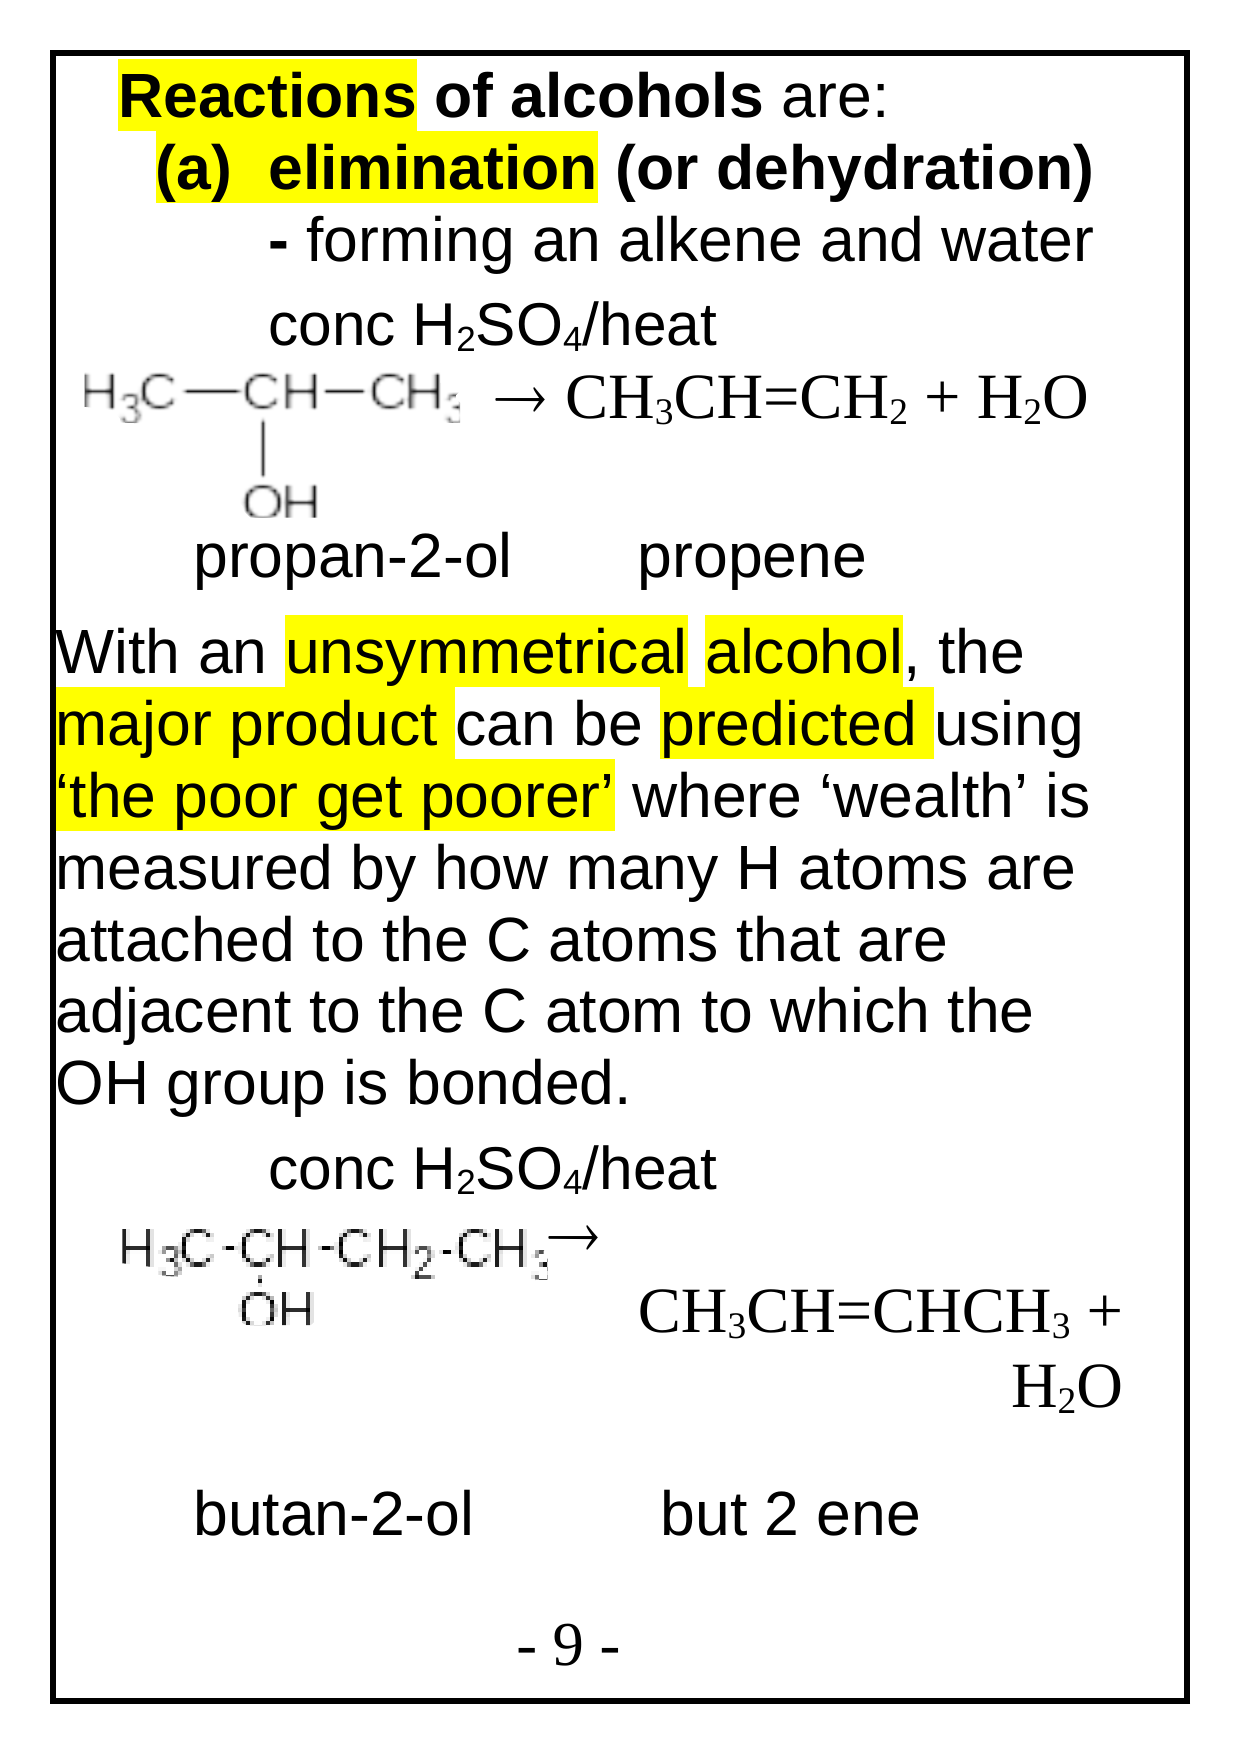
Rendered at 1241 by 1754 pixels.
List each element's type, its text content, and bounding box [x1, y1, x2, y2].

list propan-2-ol propene [118, 519, 1123, 591]
list conc H2SO4/heat [118, 289, 1123, 358]
list With an unsymmetrical alcohol, the major product can be predicted using ‘the poor get poorer’ where ‘wealth’ is measured by how many H atoms are attached to the C atoms that are adjacent to the C atom to which the OH group is bonded. [56, 615, 1123, 1118]
list CH3CH=CH2 + H2O [118, 358, 1123, 433]
list elimination (or dehydration) - forming an alkene and water [156, 131, 1123, 275]
list CH3CH=CHCH3 + H2O [118, 1273, 1123, 1421]
list conc H2SO4/heat [118, 1132, 1123, 1202]
list Reactions of alcohols are: [417, 59, 1123, 131]
list butan-2-ol but 2 ene [118, 1476, 1123, 1548]
